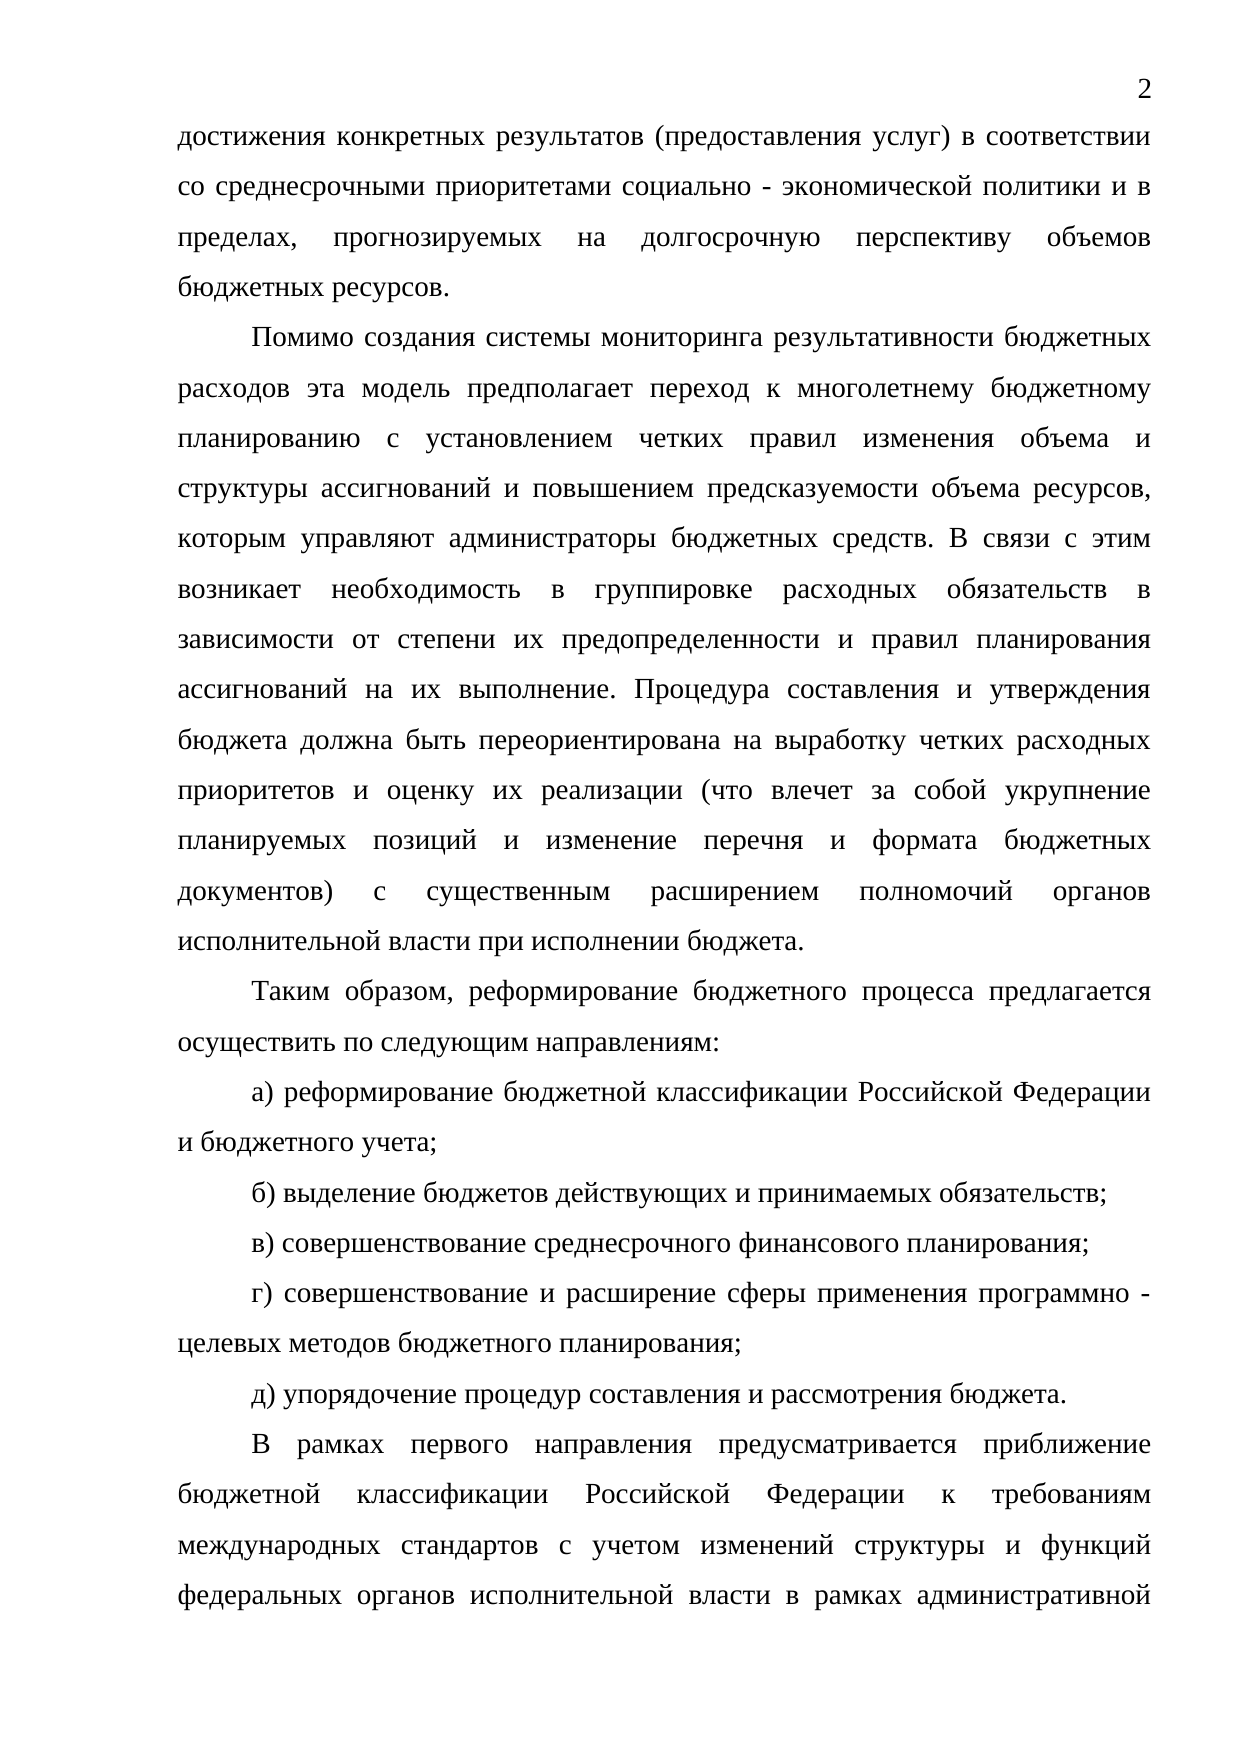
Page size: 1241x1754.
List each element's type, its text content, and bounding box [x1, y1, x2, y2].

text г) совершенствование и расширение сферы применения программно - целевых методов бюджетного планирования; [177, 1275, 1152, 1359]
text д) упорядочение процедур составления и рассмотрения бюджета. [177, 1376, 1152, 1409]
text в) совершенствование среднесрочного финансового планирования; [177, 1225, 1152, 1258]
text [177, 1426, 1152, 1611]
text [177, 118, 1152, 303]
text Таким образом, реформирование бюджетного процесса предлагается осуществить по следующим направлениям: [177, 973, 1152, 1057]
text а) реформирование бюджетной классификации Российской Федерации и бюджетного учета; [177, 1074, 1152, 1158]
text Помимо создания системы мониторинга результативности бюджетных расходов эта модель предполагает переход к многолетнему бюджетному планированию с установлением четких правил изменения объема и структуры ассигнований и повышением предсказуемости объема ресурсов, которым управляют администраторы бюджетных средств. В связи с этим возникает необходимость в группировке расходных обязательств в зависимости от степени их предопределенности и правил планирования ассигнований на их выполнение. Процедура составления и утверждения бюджета должна быть переориентирована на выработку четких расходных приоритетов и оценку их реализации (что влечет за собой укрупнение планируемых позиций и изменение перечня и формата бюджетных документов) с существенным расширением полномочий органов исполнительной власти при исполнении бюджета. [177, 319, 1152, 957]
text б) выделение бюджетов действующих и принимаемых обязательств; [177, 1175, 1152, 1208]
